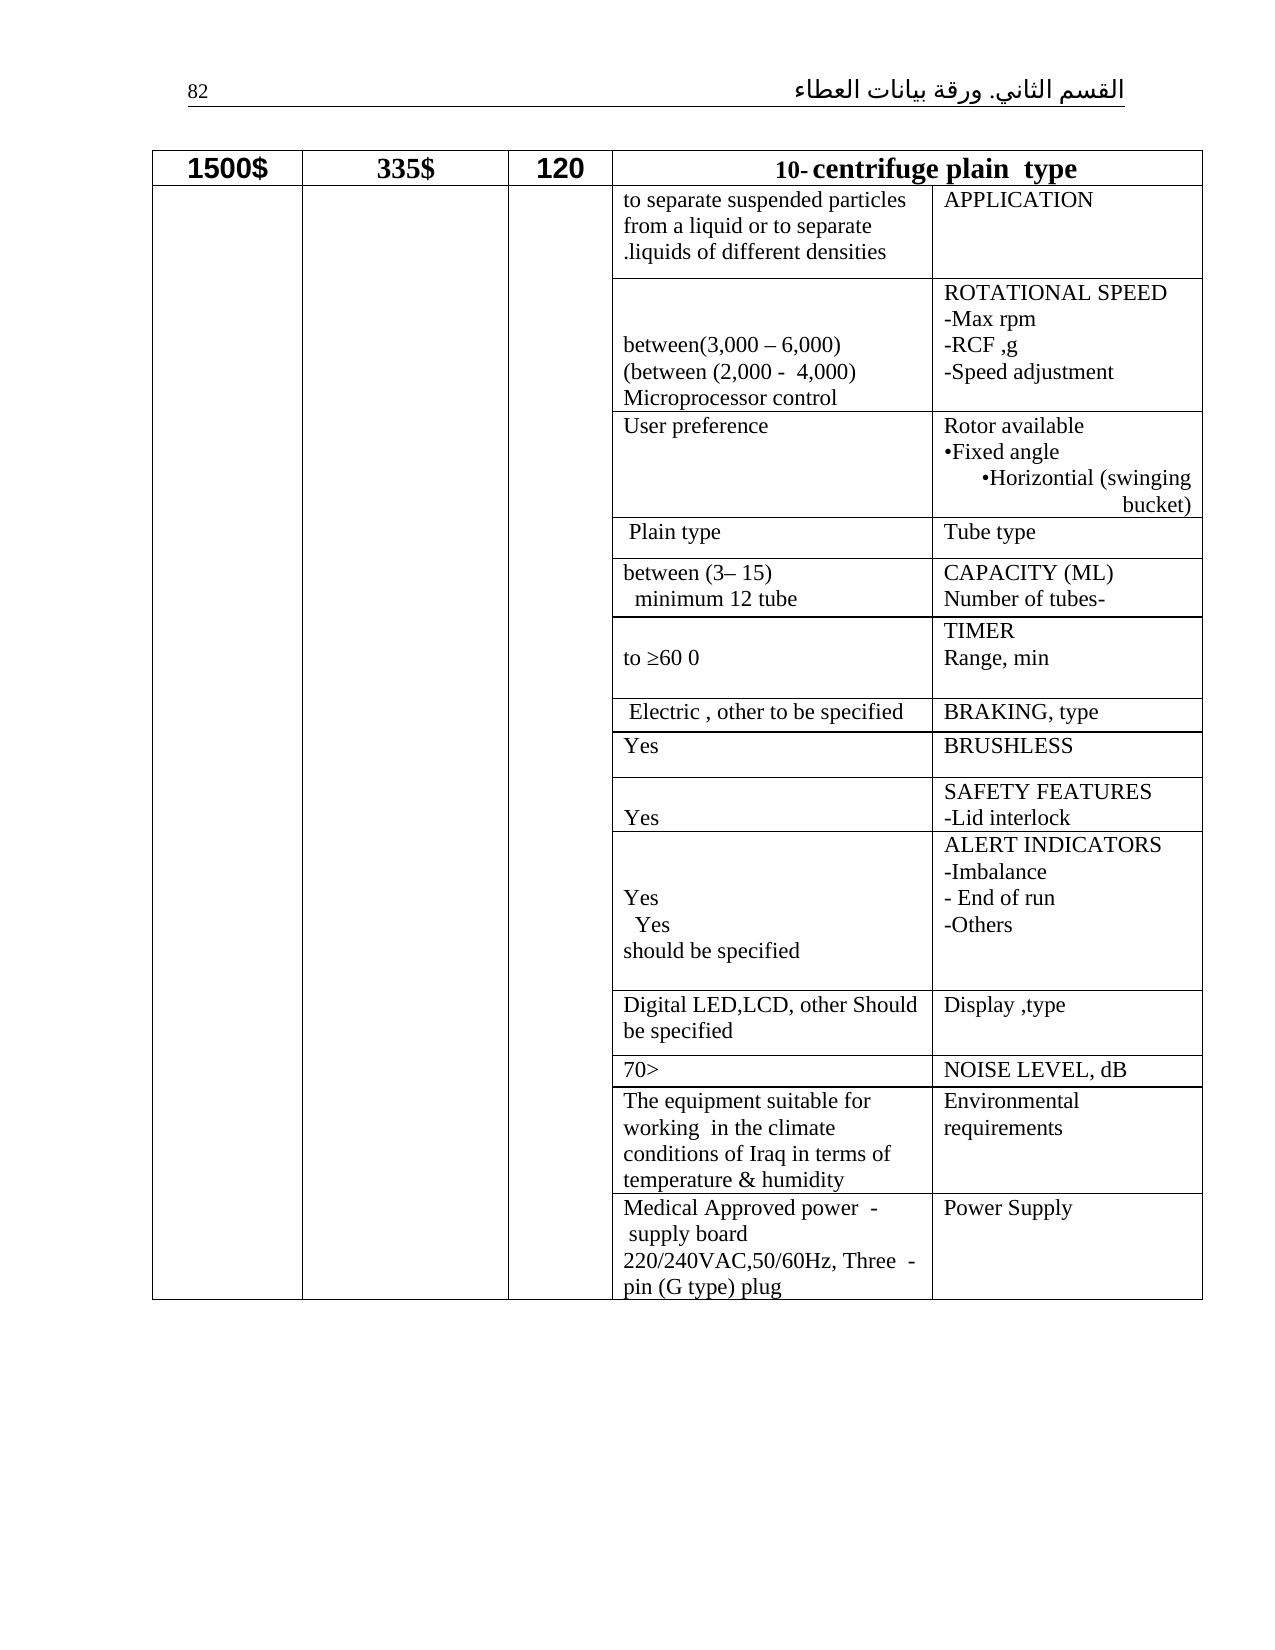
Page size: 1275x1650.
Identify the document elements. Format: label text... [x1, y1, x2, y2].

table_cell to separate suspended particles from a liquid or to separate liquids of different densities. [613, 186, 932, 278]
table_cell Power Supply [933, 1194, 1202, 1299]
table_cell Electric , other to be specified [613, 699, 932, 731]
table_cell User preference [613, 412, 932, 517]
table_cell <70 [613, 1056, 932, 1086]
table_cell [153, 186, 302, 1299]
table_cell NOISE LEVEL, dB [933, 1056, 1202, 1086]
table_cell Yes Yes should be specified [613, 832, 932, 990]
table_cell Environmental requirements [933, 1088, 1202, 1193]
table_cell TIMER Range, min [933, 618, 1202, 697]
table_cell ROTATIONAL SPEED -Max rpm -RCF ,g -Speed adjustment [933, 279, 1202, 411]
table_cell CAPACITY (ML) -Number of tubes [933, 559, 1202, 616]
table_cell BRUSHLESS [933, 733, 1202, 777]
table_cell Tube type [933, 518, 1202, 558]
table_cell between(3,000 – 6,000) between (2,000 - 4,000)) Microprocessor control [613, 279, 932, 411]
table_cell Display ,type [933, 991, 1202, 1055]
table_cell APPLICATION [933, 186, 1202, 278]
table_cell 120 [509, 151, 612, 184]
table_cell - Medical Approved power supply board - 220/240VAC,50/60Hz, Three pin (G type) plug [613, 1194, 932, 1299]
table_cell Digital LED,LCD, other Should be specified [613, 991, 932, 1055]
table_cell 1500$ [153, 151, 302, 184]
table_cell ALERT INDICATORS -Imbalance - End of run -Others [933, 832, 1202, 990]
table_cell BRAKING, type [933, 699, 1202, 731]
table_cell The equipment suitable for working in the climate conditions of Iraq in terms of temperature & humidity [613, 1088, 932, 1193]
table_cell Rotor available •Fixed angle •Horizontial (swinging bucket) [933, 412, 1202, 517]
table_cell [303, 186, 508, 1299]
table_cell Plain type [613, 518, 932, 558]
table_cell 0 to ≥60 [613, 618, 932, 697]
table_cell Yes [613, 778, 932, 831]
table_cell centrifuge plain type [613, 151, 1202, 184]
table_cell 335$ [303, 151, 508, 184]
table_cell SAFETY FEATURES -Lid interlock [933, 778, 1202, 831]
table_cell Yes [613, 733, 932, 777]
table_cell between (3– 15) minimum 12 tube [613, 559, 932, 616]
table_cell [509, 186, 612, 1299]
